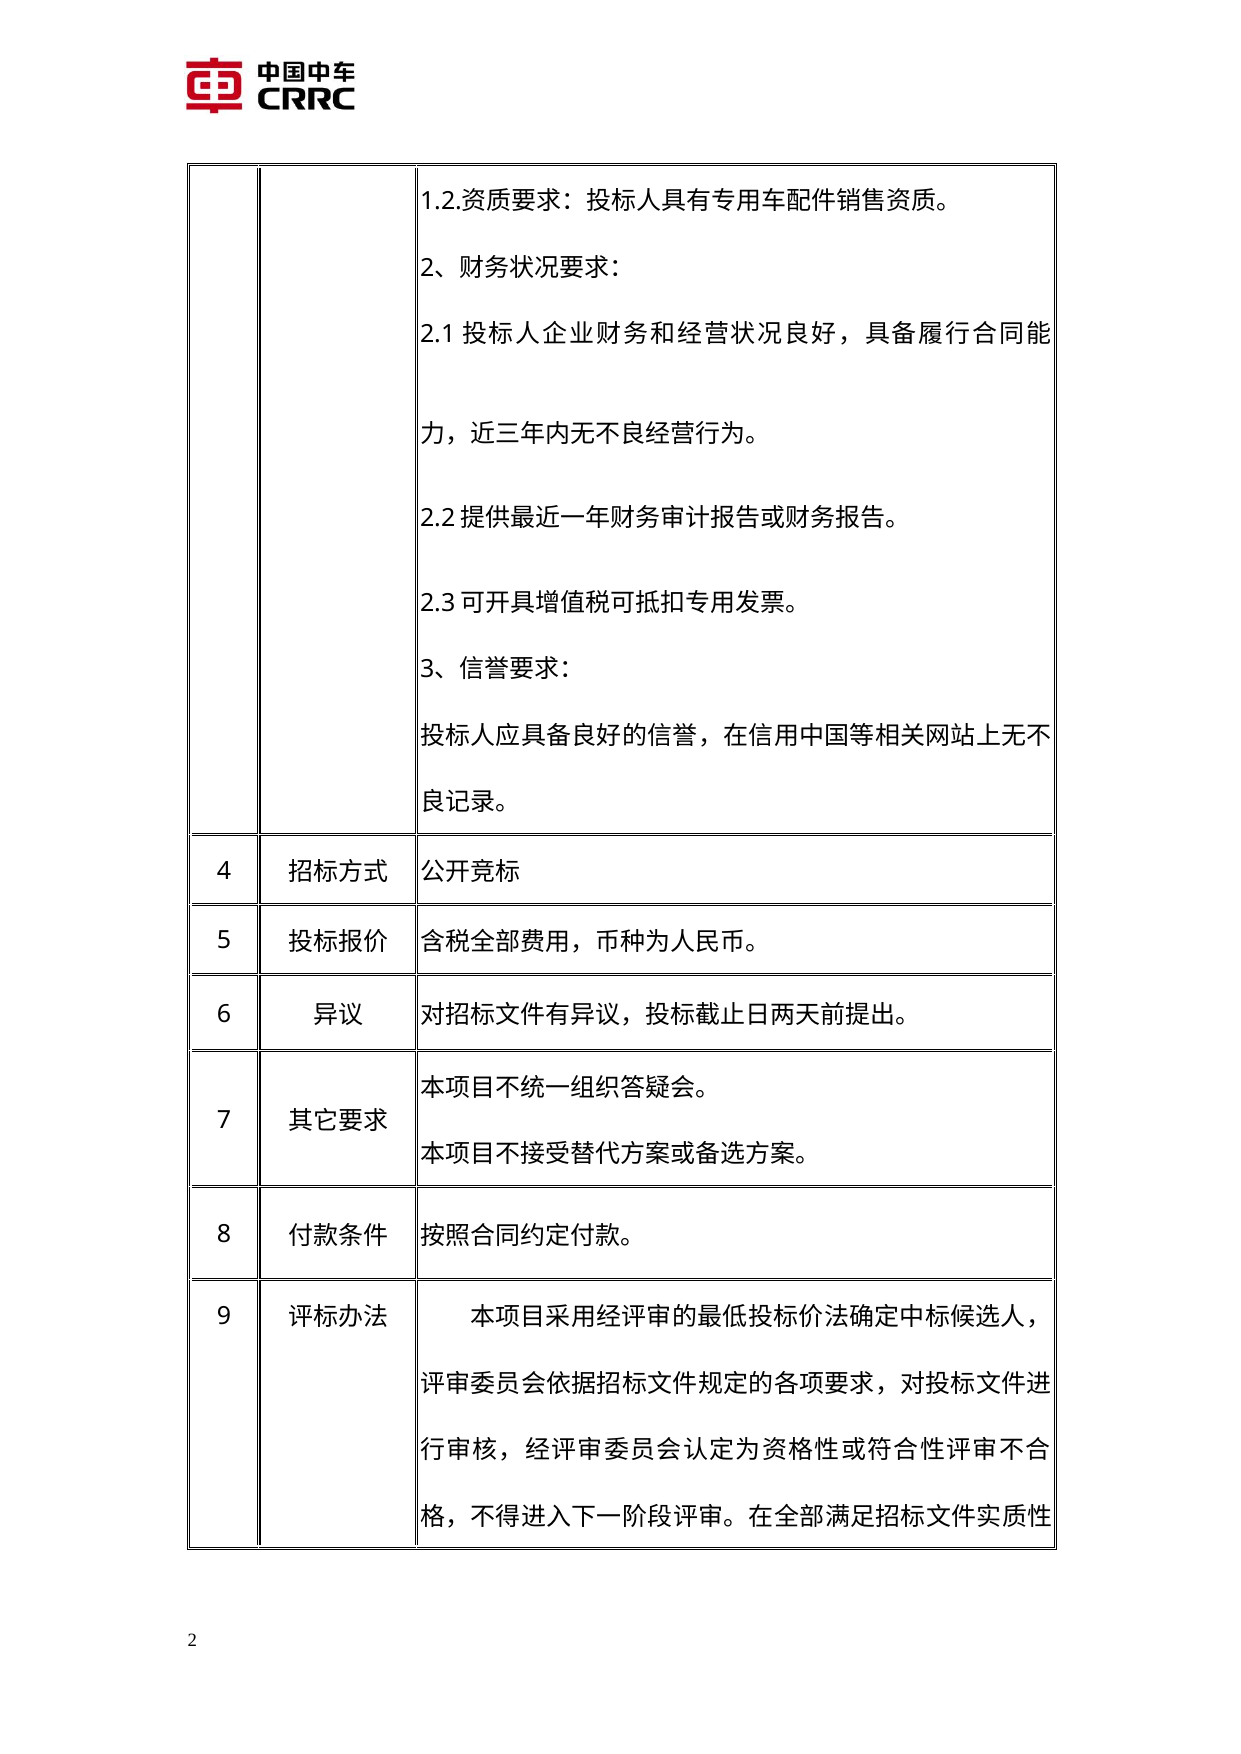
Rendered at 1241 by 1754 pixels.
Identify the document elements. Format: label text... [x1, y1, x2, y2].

table_cell 含税全部费用，币种为人民币。 [417, 903, 1056, 972]
table_cell 投标报价 [261, 906, 415, 972]
table_cell 本项目不统一组织答疑会。 本项目不接受替代方案或备选方案。 [417, 1049, 1056, 1185]
table_cell 6 [190, 973, 257, 1049]
table_cell 8 [189, 1185, 259, 1278]
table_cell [417, 1278, 1056, 1547]
table_cell 9 [189, 1278, 259, 1547]
table_cell 评标办法 [259, 1278, 417, 1547]
table_cell 招标方式 [261, 836, 415, 903]
table_cell 公开竞标 [417, 833, 1056, 903]
table_cell 5 [189, 903, 259, 972]
table_cell 4 [189, 833, 259, 903]
table_cell 异议 [261, 976, 415, 1049]
table_cell 其它要求 [261, 1052, 415, 1185]
table_cell 付款条件 [261, 1188, 415, 1278]
picture [183, 55, 357, 115]
table_cell 3 [190, 164, 259, 833]
table_cell 对招标文件有异议，投标截止日两天前提出。 [418, 973, 1054, 1049]
table_cell 按照合同约定付款。 [417, 1185, 1056, 1278]
table_cell 投标人资格 [259, 164, 417, 833]
table_cell 7 [189, 1049, 259, 1185]
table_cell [417, 166, 1054, 833]
